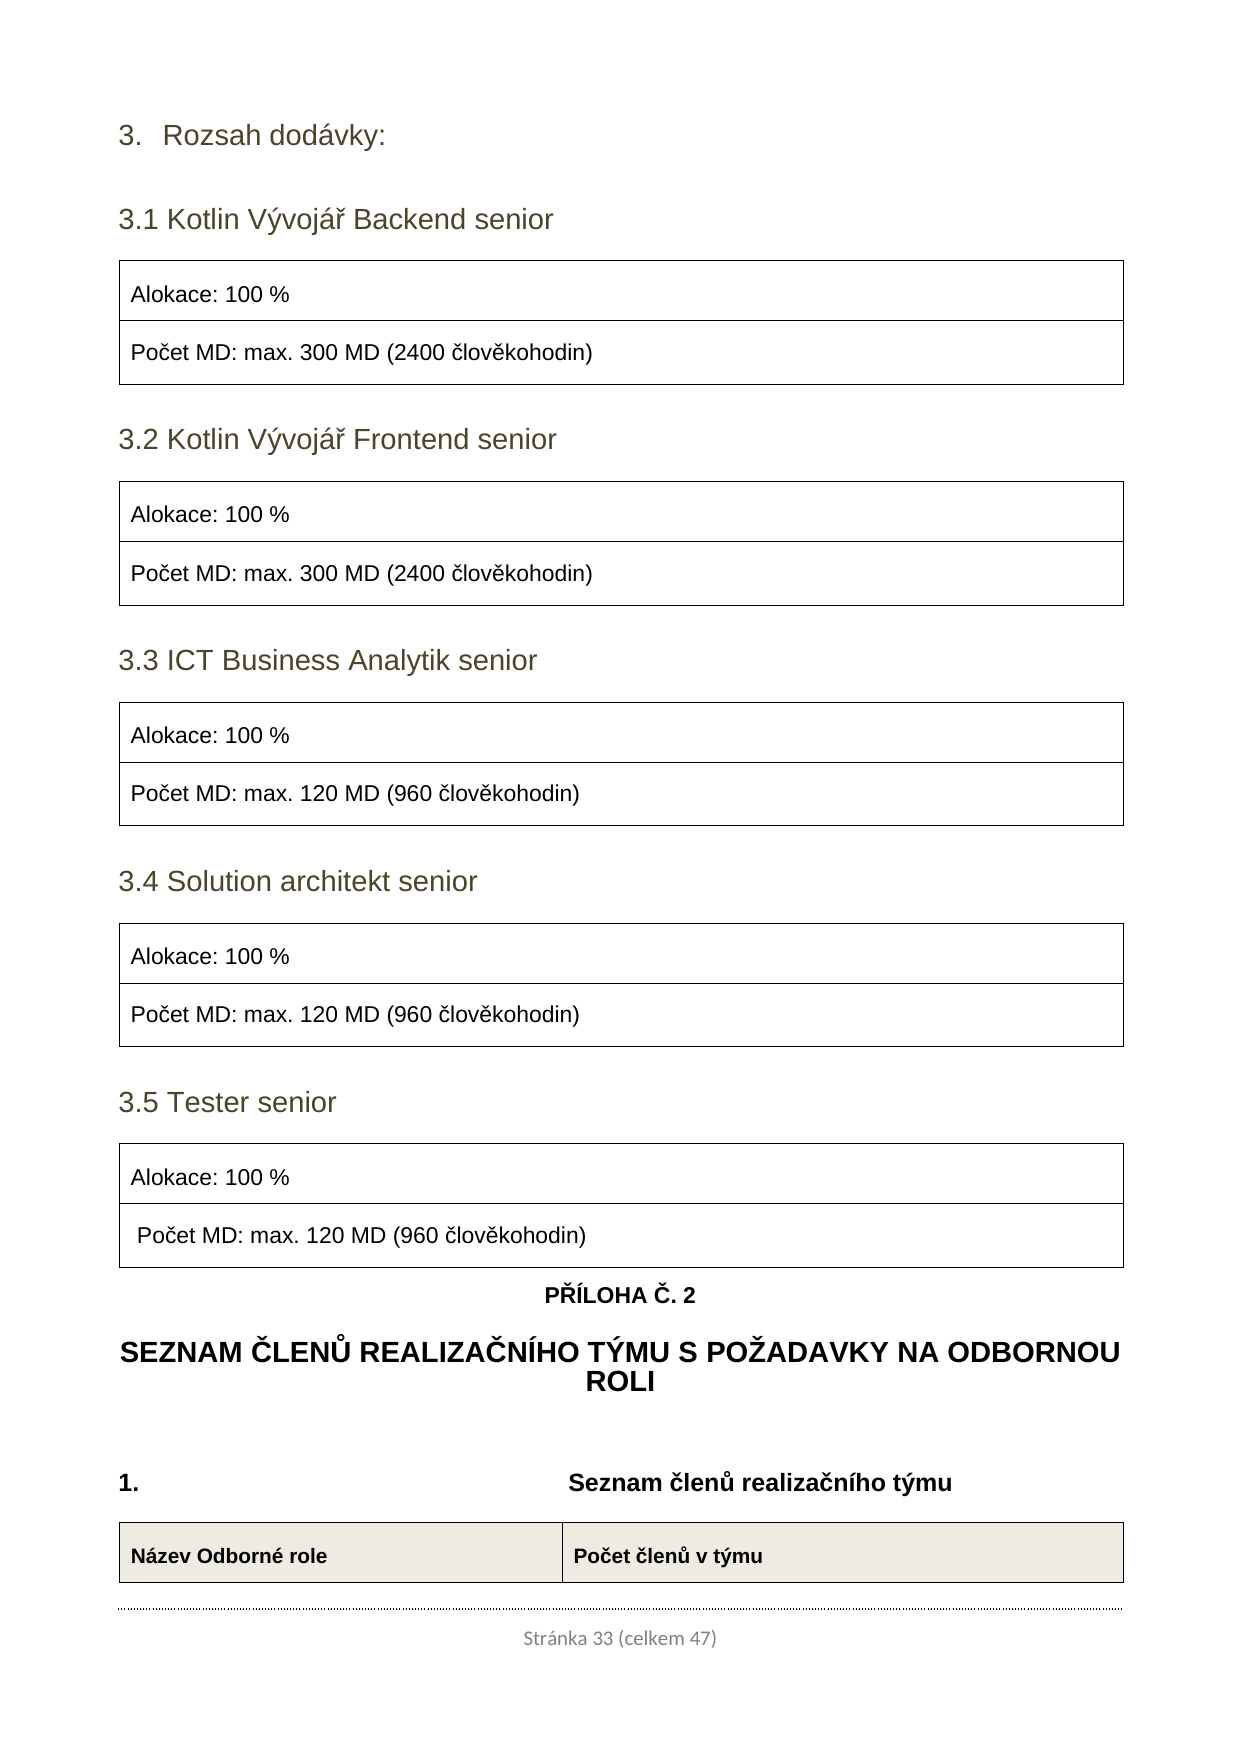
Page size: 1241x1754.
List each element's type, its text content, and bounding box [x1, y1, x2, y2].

list Rozsah dodávky: [118, 118, 1122, 152]
table_cell Počet MD: max. 120 MD (960 člověkohodin) [120, 1204, 1123, 1267]
table_cell Počet MD: max. 120 MD (960 člověkohodin) [120, 763, 1123, 825]
table_header Alokace: 100 % [120, 703, 1123, 762]
table_header Alokace: 100 % [120, 1144, 1123, 1203]
text 3.3 ICT Business Analytik senior [118, 643, 1122, 677]
list 3.1 Kotlin Vývojář Backend senior [118, 202, 1122, 235]
table_header Alokace: 100 % [120, 924, 1123, 982]
table_cell Počet MD: max. 300 MD (2400 člověkohodin) [120, 321, 1123, 384]
table_cell Počet MD: max. 300 MD (2400 člověkohodin) [120, 542, 1123, 604]
text 3.5 Tester senior [118, 1084, 1122, 1118]
list Seznam členů realizačního týmu [118, 1468, 1122, 1497]
table_header Název Odborné role [120, 1523, 562, 1582]
table_header Alokace: 100 % [120, 261, 1123, 320]
list PŘÍLOHA Č. 2 seznam ČLENŮ REALIZAČNÍHO TÝMU S POŽADAVKY NA ODBORNOU ROLI [118, 1280, 1122, 1397]
table_cell Počet MD: max. 120 MD (960 člověkohodin) [120, 984, 1123, 1046]
text 3.2 Kotlin Vývojář Frontend senior [118, 422, 1122, 456]
text 3.4 Solution architekt senior [118, 864, 1122, 897]
table_header Alokace: 100 % [120, 482, 1123, 541]
table_header Počet členů v týmu [563, 1523, 1123, 1582]
